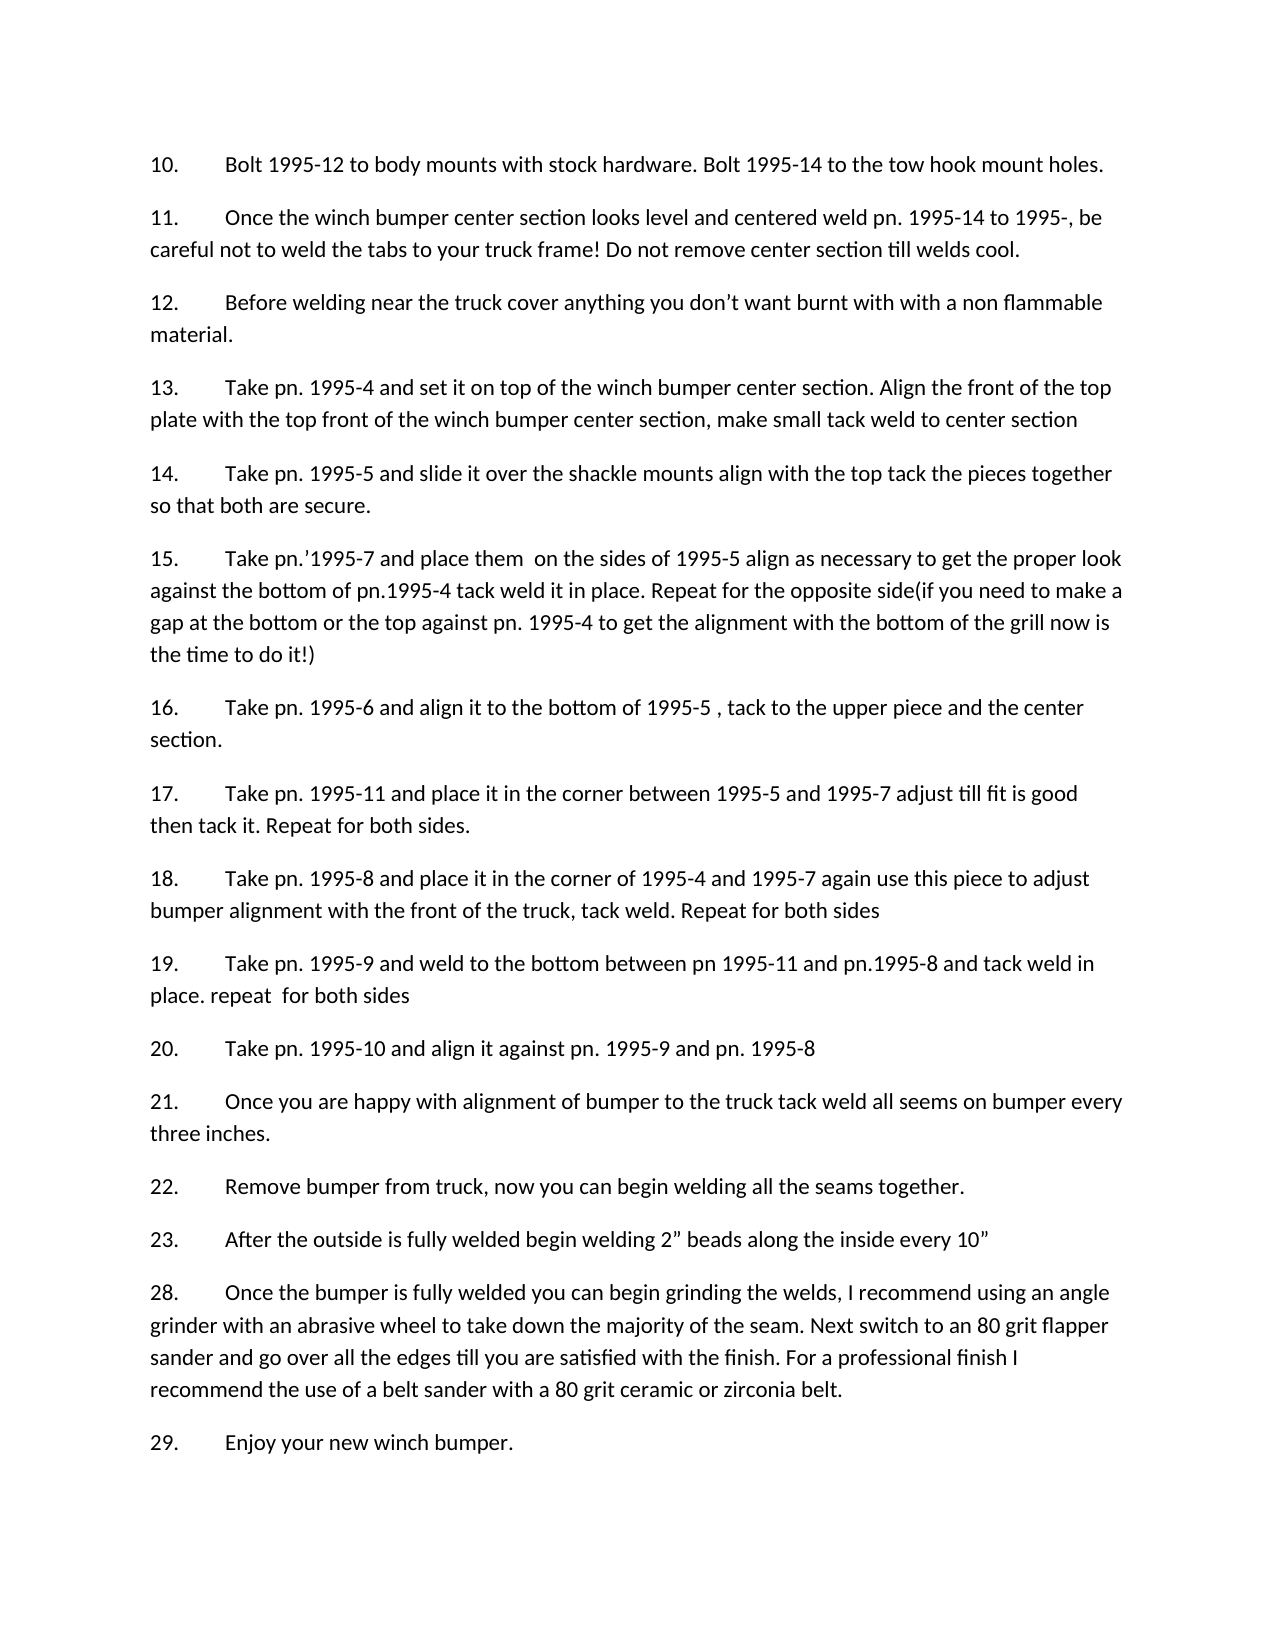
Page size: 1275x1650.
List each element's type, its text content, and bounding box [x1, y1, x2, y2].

text 14. Take pn. 1995-5 and slide it over the shackle mounts align with the top tack the pieces together so that both are secure. [150, 459, 1125, 519]
text 11. Once the winch bumper center section looks level and centered weld pn. 1995-14 to 1995-, be careful not to weld the tabs to your truck frame! Do not remove center section till welds cool. [150, 203, 1125, 263]
text 10. Bolt 1995-12 to body mounts with stock hardware. Bolt 1995-14 to the tow hook mount holes. [150, 150, 1125, 178]
text 16. Take pn. 1995-6 and align it to the bottom of 1995-5 , tack to the upper piece and the center section. [150, 693, 1125, 754]
text 28. Once the bumper is fully welded you can begin grinding the welds, I recommend using an angle grinder with an abrasive wheel to take down the majority of the seam. Next switch to an 80 grit flapper sander and go over all the edges till you are satisfied with the finish. For a professional finish I recommend the use of a belt sander with a 80 grit ceramic or zirconia belt. [150, 1278, 1125, 1403]
text 20. Take pn. 1995-10 and align it against pn. 1995-9 and pn. 1995-8 [150, 1034, 1125, 1062]
text 29. Enjoy your new winch bumper. [150, 1428, 1125, 1456]
text 17. Take pn. 1995-11 and place it in the corner between 1995-5 and 1995-7 adjust till fit is good then tack it. Repeat for both sides. [150, 779, 1125, 839]
text 19. Take pn. 1995-9 and weld to the bottom between pn 1995-11 and pn.1995-8 and tack weld in place. repeat for both sides [150, 949, 1125, 1009]
text 21. Once you are happy with alignment of bumper to the truck tack weld all seems on bumper every three inches. [150, 1087, 1125, 1147]
text 12. Before welding near the truck cover anything you don’t want burnt with with a non flammable material. [150, 288, 1125, 348]
text 22. Remove bumper from truck, now you can begin welding all the seams together. [150, 1172, 1125, 1201]
text 13. Take pn. 1995-4 and set it on top of the winch bumper center section. Align the front of the top plate with the top front of the winch bumper center section, make small tack weld to center section [150, 373, 1125, 434]
text 15. Take pn.’1995-7 and place them on the sides of 1995-5 align as necessary to get the proper look against the bottom of pn.1995-4 tack weld it in place. Repeat for the opposite side(if you need to make a gap at the bottom or the top against pn. 1995-4 to get the alignment with the bottom of the grill now is the time to do it!) [150, 544, 1125, 668]
text 23. After the outside is fully welded begin welding 2” beads along the inside every 10” [150, 1226, 1125, 1253]
text 18. Take pn. 1995-8 and place it in the corner of 1995-4 and 1995-7 again use this piece to adjust bumper alignment with the front of the truck, tack weld. Repeat for both sides [150, 864, 1125, 924]
